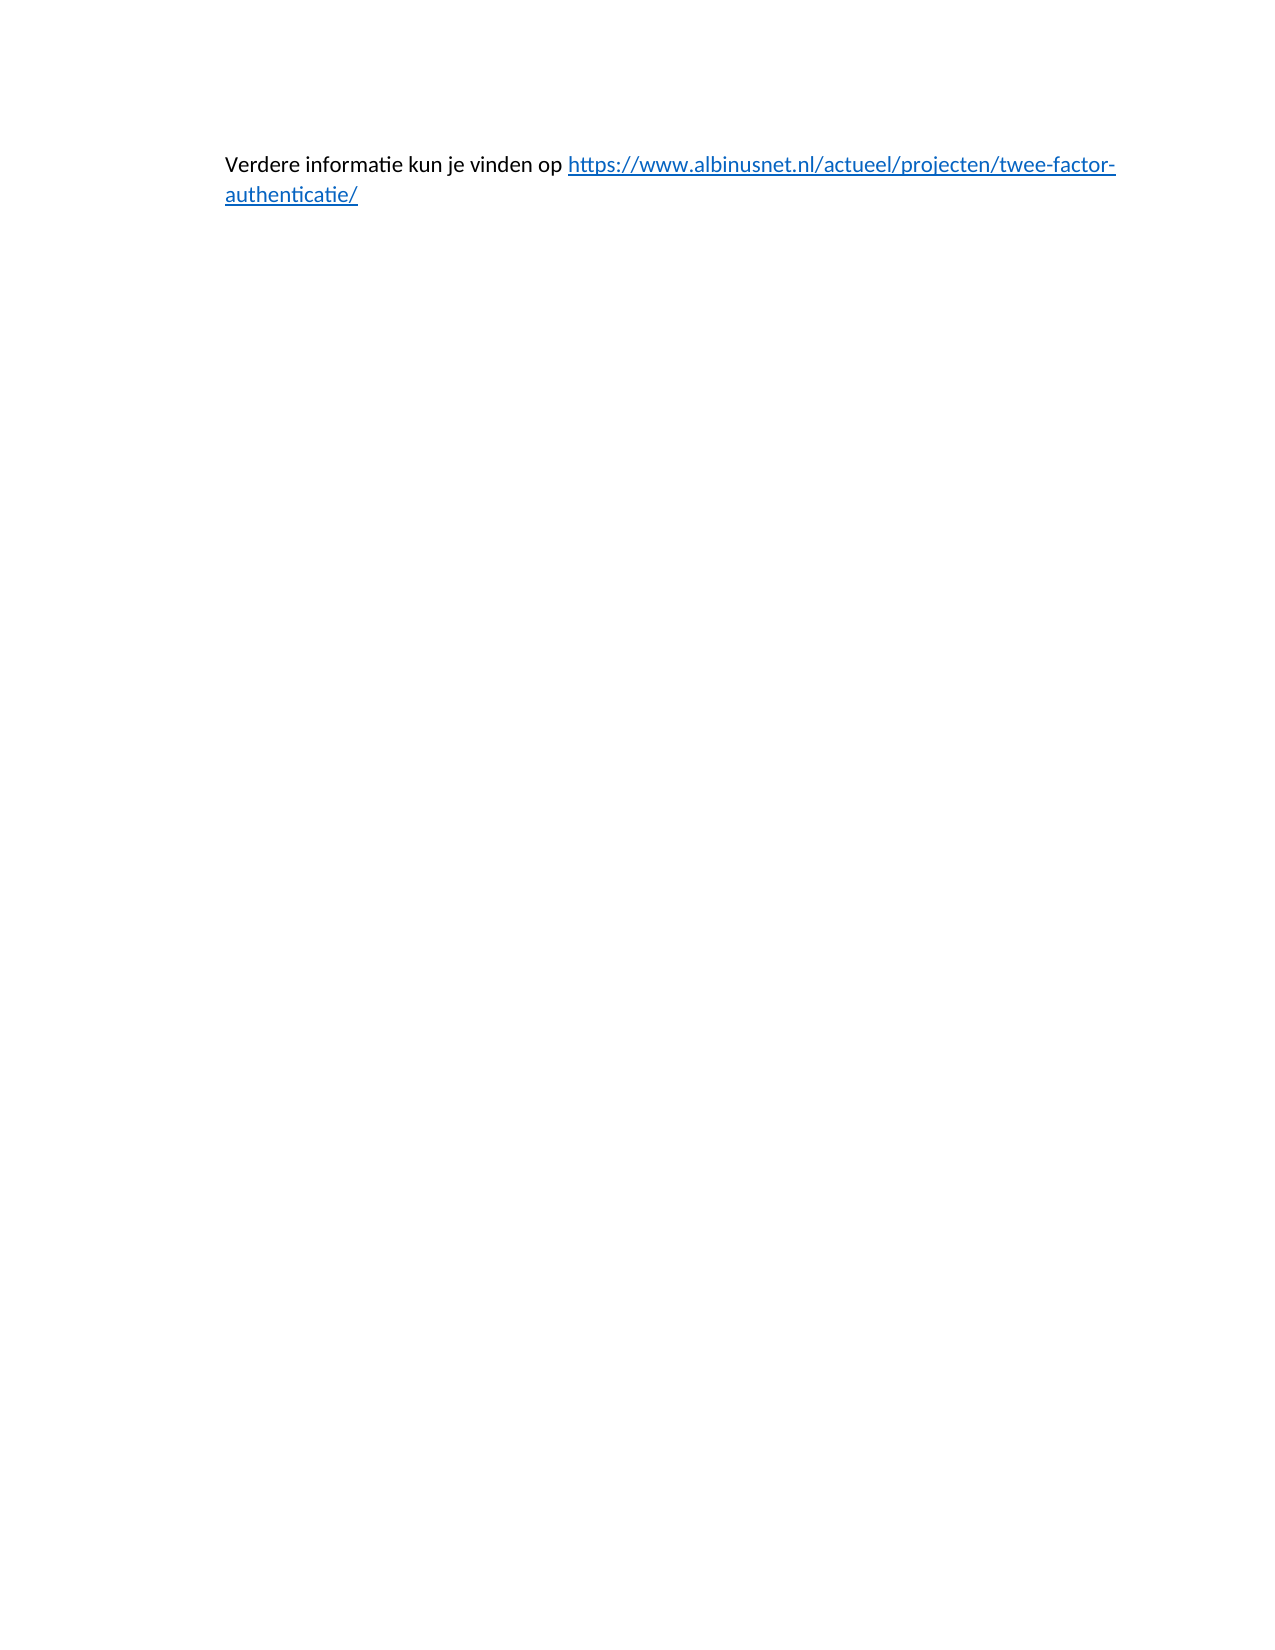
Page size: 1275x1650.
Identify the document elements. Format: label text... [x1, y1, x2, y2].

text Verdere informatie kun je vinden op https://www.albinusnet.nl/actueel/projecten/twee-factor-authenticatie/ [225, 150, 1125, 208]
